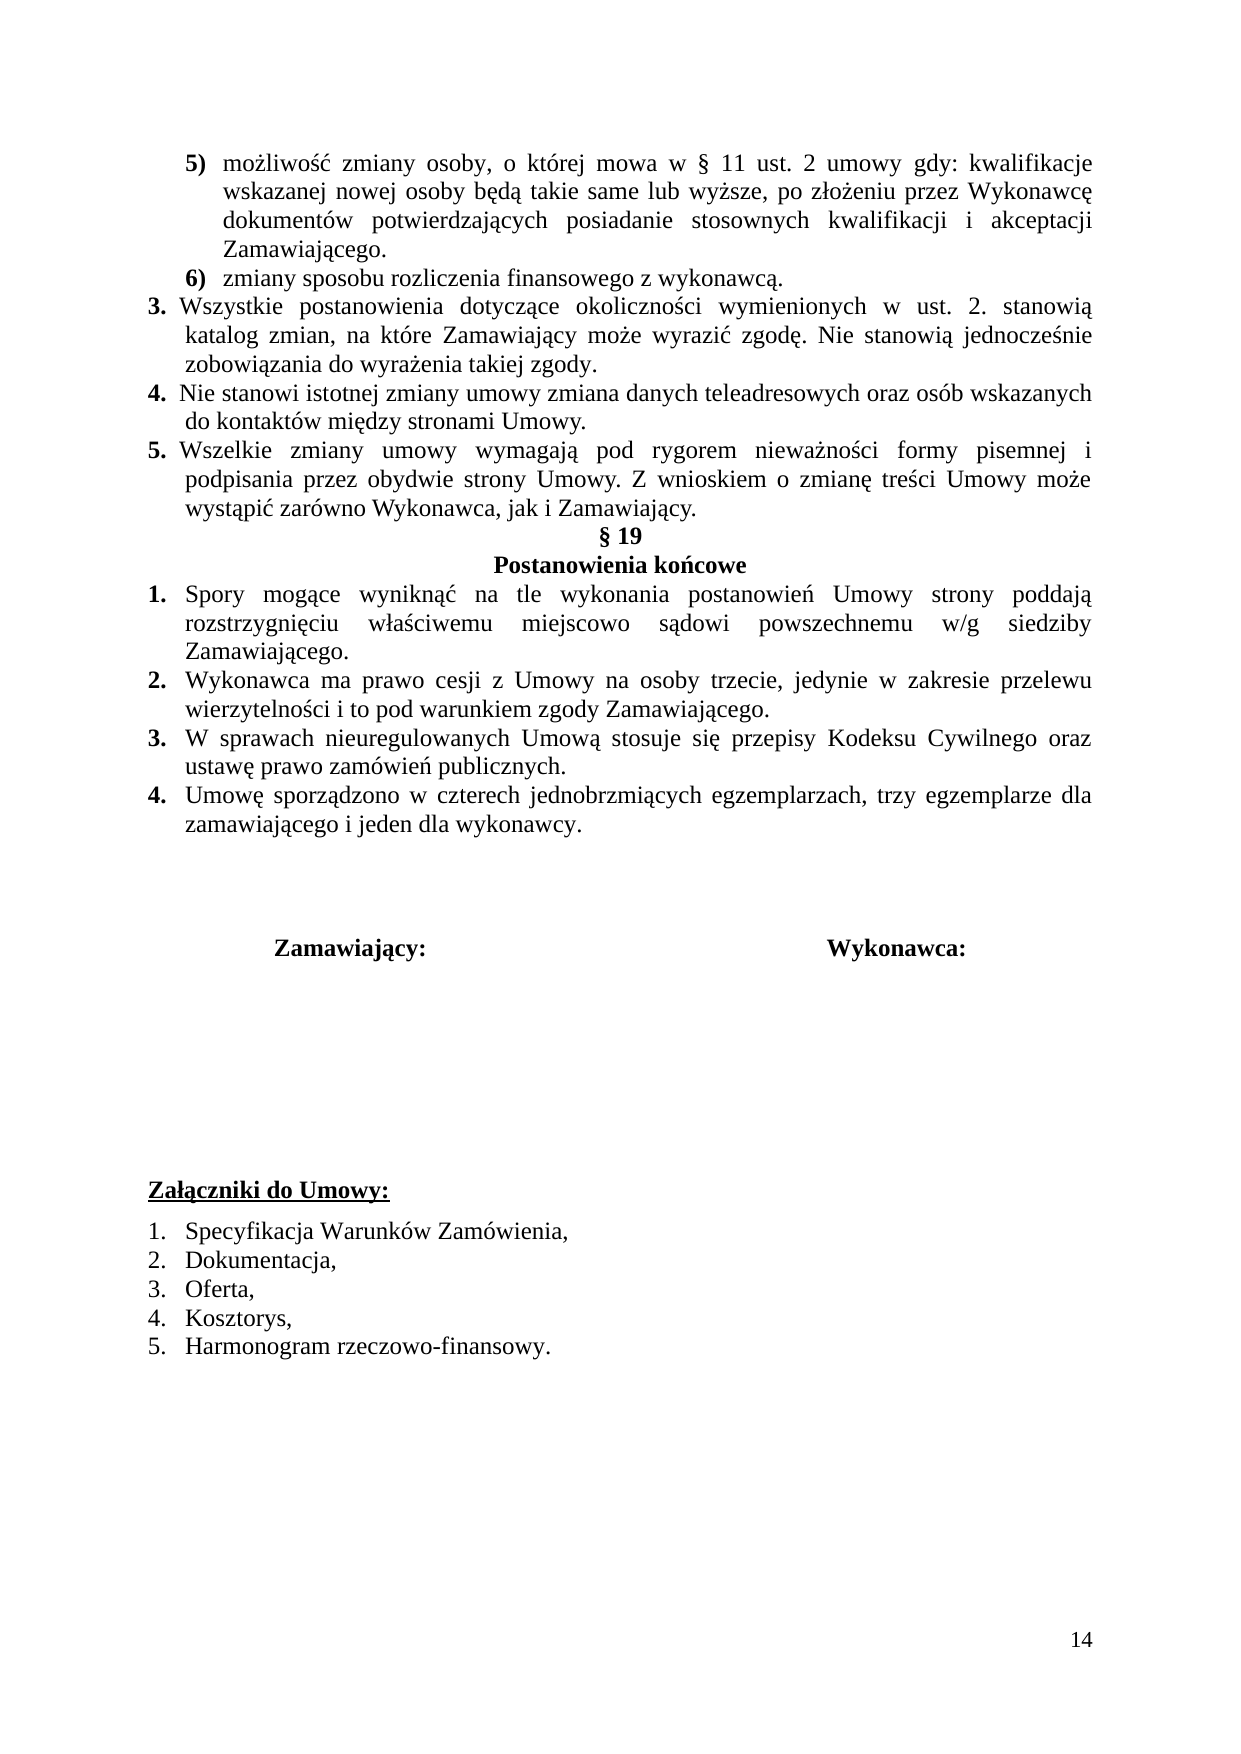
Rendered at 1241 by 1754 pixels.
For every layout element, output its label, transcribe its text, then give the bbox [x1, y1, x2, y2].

list Dokumentacja, [148, 1245, 1093, 1274]
text Zamawiający: Wykonawca: [148, 933, 1093, 961]
list Specyfikacja Warunków Zamówienia, [148, 1216, 1093, 1245]
list W sprawach nieuregulowanych Umową stosuje się przepisy Kodeksu Cywilnego oraz ustawę prawo zamówień publicznych. [148, 723, 1093, 780]
list Kosztorys, [148, 1303, 1093, 1331]
list Spory mogące wyniknąć na tle wykonania postanowień Umowy strony poddają rozstrzygnięciu właściwemu miejscowo sądowi powszechnemu w/g siedziby Zamawiającego. [148, 579, 1093, 665]
list Umowę sporządzono w czterech jednobrzmiących egzemplarzach, trzy egzemplarze dla zamawiającego i jeden dla wykonawcy. [148, 780, 1093, 838]
list Wszystkie postanowienia dotyczące okoliczności wymienionych w ust. 2. stanowią katalog zmian, na które Zamawiający może wyrazić zgodę. Nie stanowią jednocześnie zobowiązania do wyrażenia takiej zgody. [148, 291, 1093, 378]
list Oferta, [148, 1274, 1093, 1303]
list Wykonawca ma prawo cesji z Umowy na osoby trzecie, jedynie w zakresie przelewu wierzytelności i to pod warunkiem zgody Zamawiającego. [148, 665, 1093, 723]
list Harmonogram rzeczowo-finansowy. [148, 1331, 1093, 1360]
list możliwość zmiany osoby, o której mowa w § 11 ust. 2 umowy gdy: kwalifikacje wskazanej nowej osoby będą takie same lub wyższe, po złożeniu przez Wykonawcę dokumentów potwierdzających posiadanie stosownych kwalifikacji i akceptacji Zamawiającego. [185, 148, 1093, 263]
list zmiany sposobu rozliczenia finansowego z wykonawcą. [185, 263, 1093, 291]
text § 19 [148, 521, 1093, 550]
list Nie stanowi istotnej zmiany umowy zmiana danych teleadresowych oraz osób wskazanych do kontaktów między stronami Umowy. [148, 378, 1093, 435]
text Postanowienia końcowe [148, 550, 1093, 579]
list Wszelkie zmiany umowy wymagają pod rygorem nieważności formy pisemnej i podpisania przez obydwie strony Umowy. Z wnioskiem o zmianę treści Umowy może wystąpić zarówno Wykonawca, jak i Zamawiający. [148, 435, 1093, 521]
text Załączniki do Umowy: [148, 1175, 1093, 1204]
